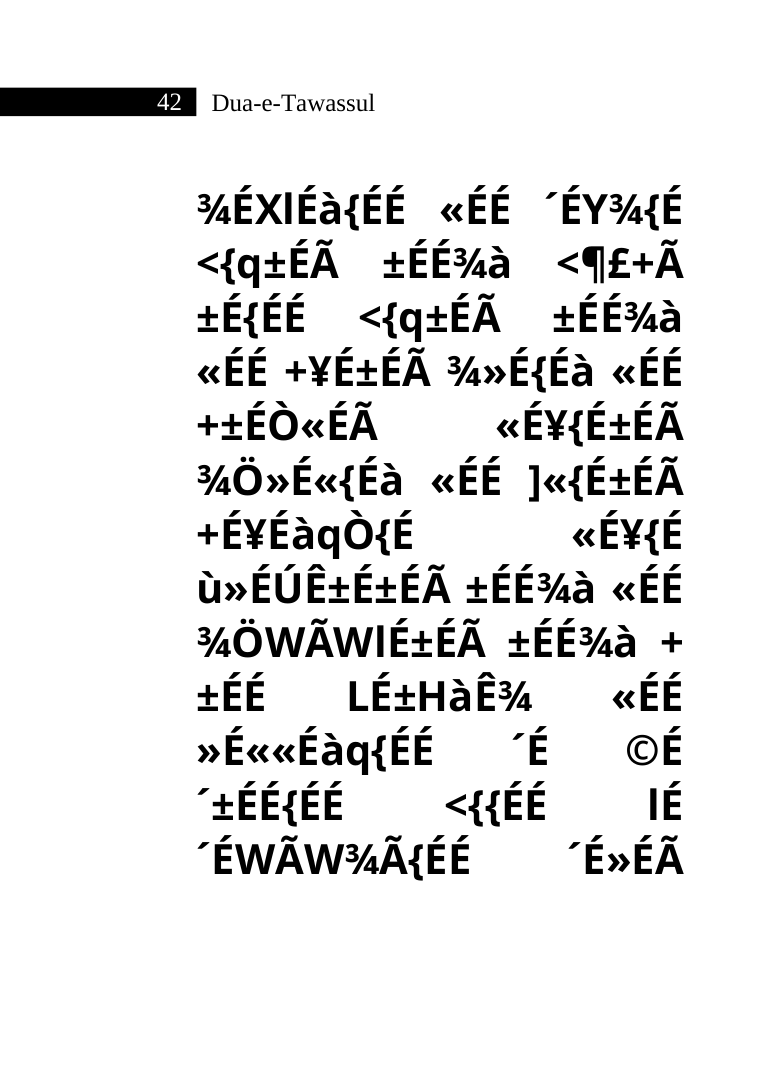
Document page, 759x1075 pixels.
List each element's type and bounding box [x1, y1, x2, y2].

text [196, 181, 684, 885]
